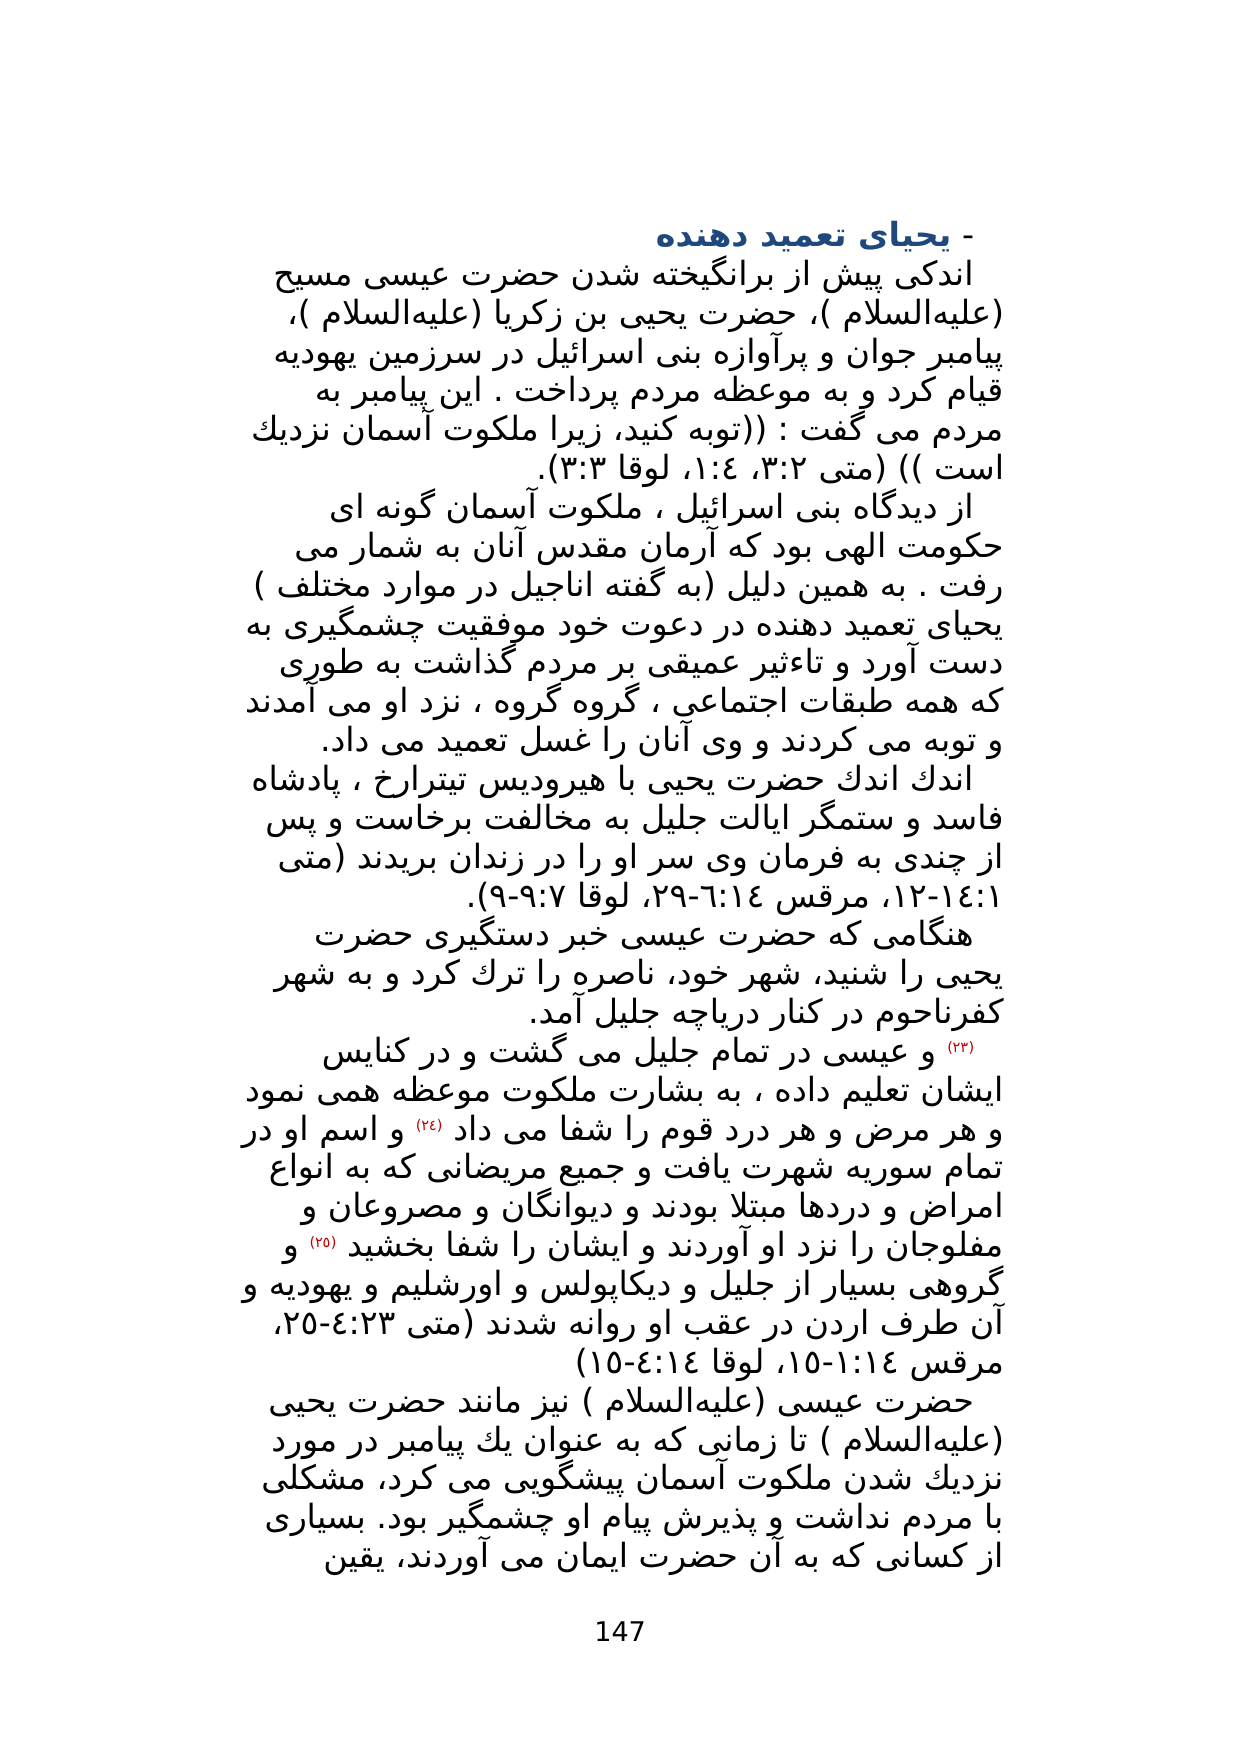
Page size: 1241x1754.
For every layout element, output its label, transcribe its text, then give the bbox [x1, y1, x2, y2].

text هنگامى كه حضرت عيسى خبر دستگيرى حضرت يحيى را شنيد، شهر خود، ناصره را ترك كرد و به شهر كفرناحوم در كنار درياچه جليل آمد. [236, 915, 1004, 1031]
text اندكى پيش از برانگيخته شدن حضرت عيسى مسيح (عليه‌السلام )، حضرت يحيى بن زكريا (عليه‌السلام )، پيامبر جوان و پرآوازه بنى اسرائيل در سرزمين يهوديه قيام كرد و به موعظه مردم پرداخت . اين پيامبر به مردم مى گفت : ((توبه كنيد، زيرا ملكوت آسمان نزديك است )) (متى ٣:٢، ١:٤، لوقا ٣:٣). [236, 254, 1004, 487]
text (٢٣) و عيسى در تمام جليل مى گشت و در كنايس ايشان تعليم داده ، به بشارت ملكوت موعظه همى نمود و هر مرض و هر درد قوم را شفا مى داد (٢٤) و اسم او در تمام سوريه شهرت يافت و جميع مريضانى كه به انواع امراض و دردها مبتلا بودند و ديوانگان و مصروعان و مفلوجان را نزد او آوردند و ايشان را شفا بخشيد (٢٥) و گروهى بسيار از جليل و ديكاپولس و اورشليم و يهوديه و آن طرف اردن در عقب او روانه شدند (متى ٤:٢٣-٢٥، مرقس ١:١٤-١٥، لوقا ٤:١٤-١٥) [236, 1031, 1004, 1381]
text - يحياى تعميد دهنده [236, 216, 1004, 254]
text از ديدگاه بنى اسرائيل ، ملكوت آسمان گونه اى حكومت الهى بود كه آرمان مقدس آنان به شمار مى رفت . به همين دليل (به گفته اناجيل در موارد مختلف ) يحياى تعميد دهنده در دعوت خود موفقيت چشمگيرى به دست آورد و تاءثير عميقى بر مردم گذاشت به طورى كه همه طبقات اجتماعى ، گروه گروه ، نزد او مى آمدند و توبه مى كردند و وى آنان را غسل تعميد مى داد. [236, 487, 1004, 759]
text اندك اندك حضرت يحيى با هيروديس تيترارخ ، پادشاه فاسد و ستمگر ايالت جليل به مخالفت برخاست و پس از چندى به فرمان وى سر او را در زندان بريدند (متى ١٤:١-١٢، مرقس ٦:١٤-٢٩، لوقا ٩:٧-٩). [236, 759, 1004, 915]
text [236, 1381, 1004, 1575]
